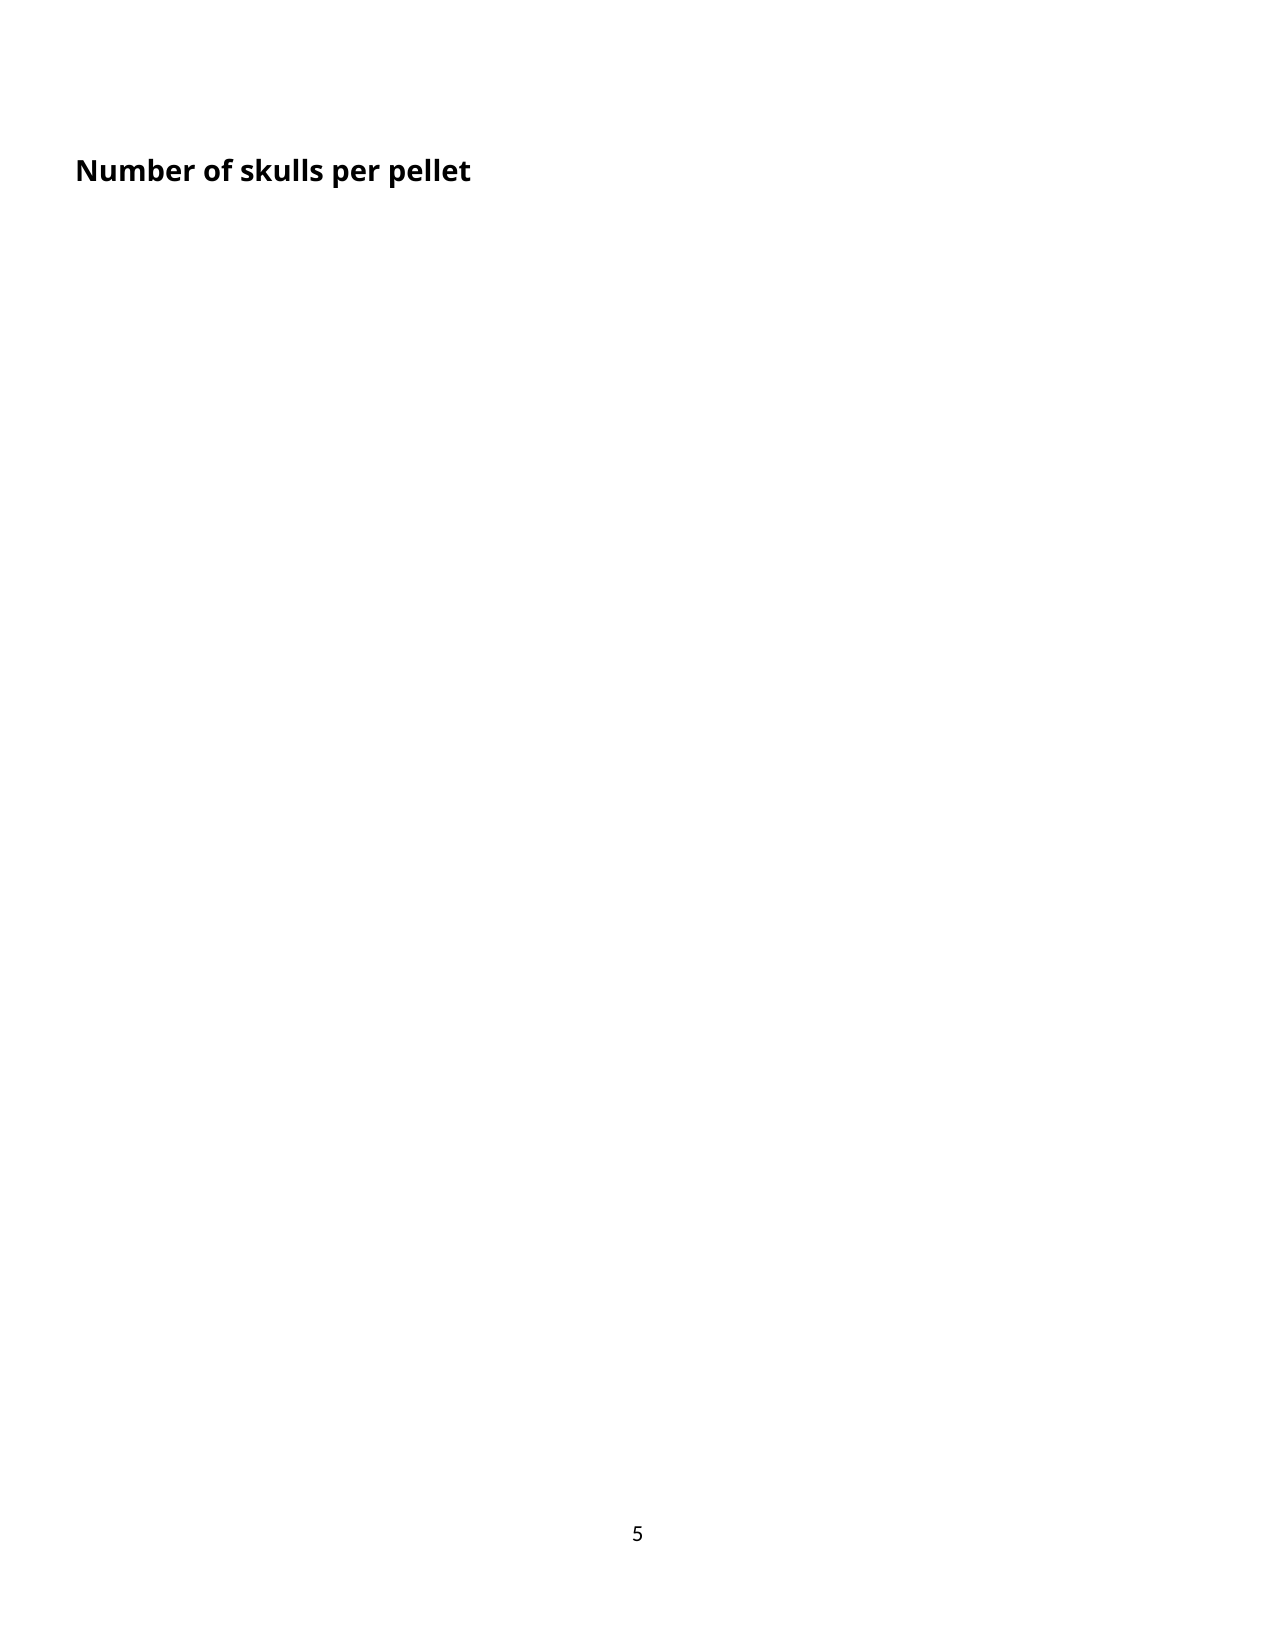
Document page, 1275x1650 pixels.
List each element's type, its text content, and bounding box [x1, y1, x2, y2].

text Number of skulls per pellet [75, 150, 1125, 190]
